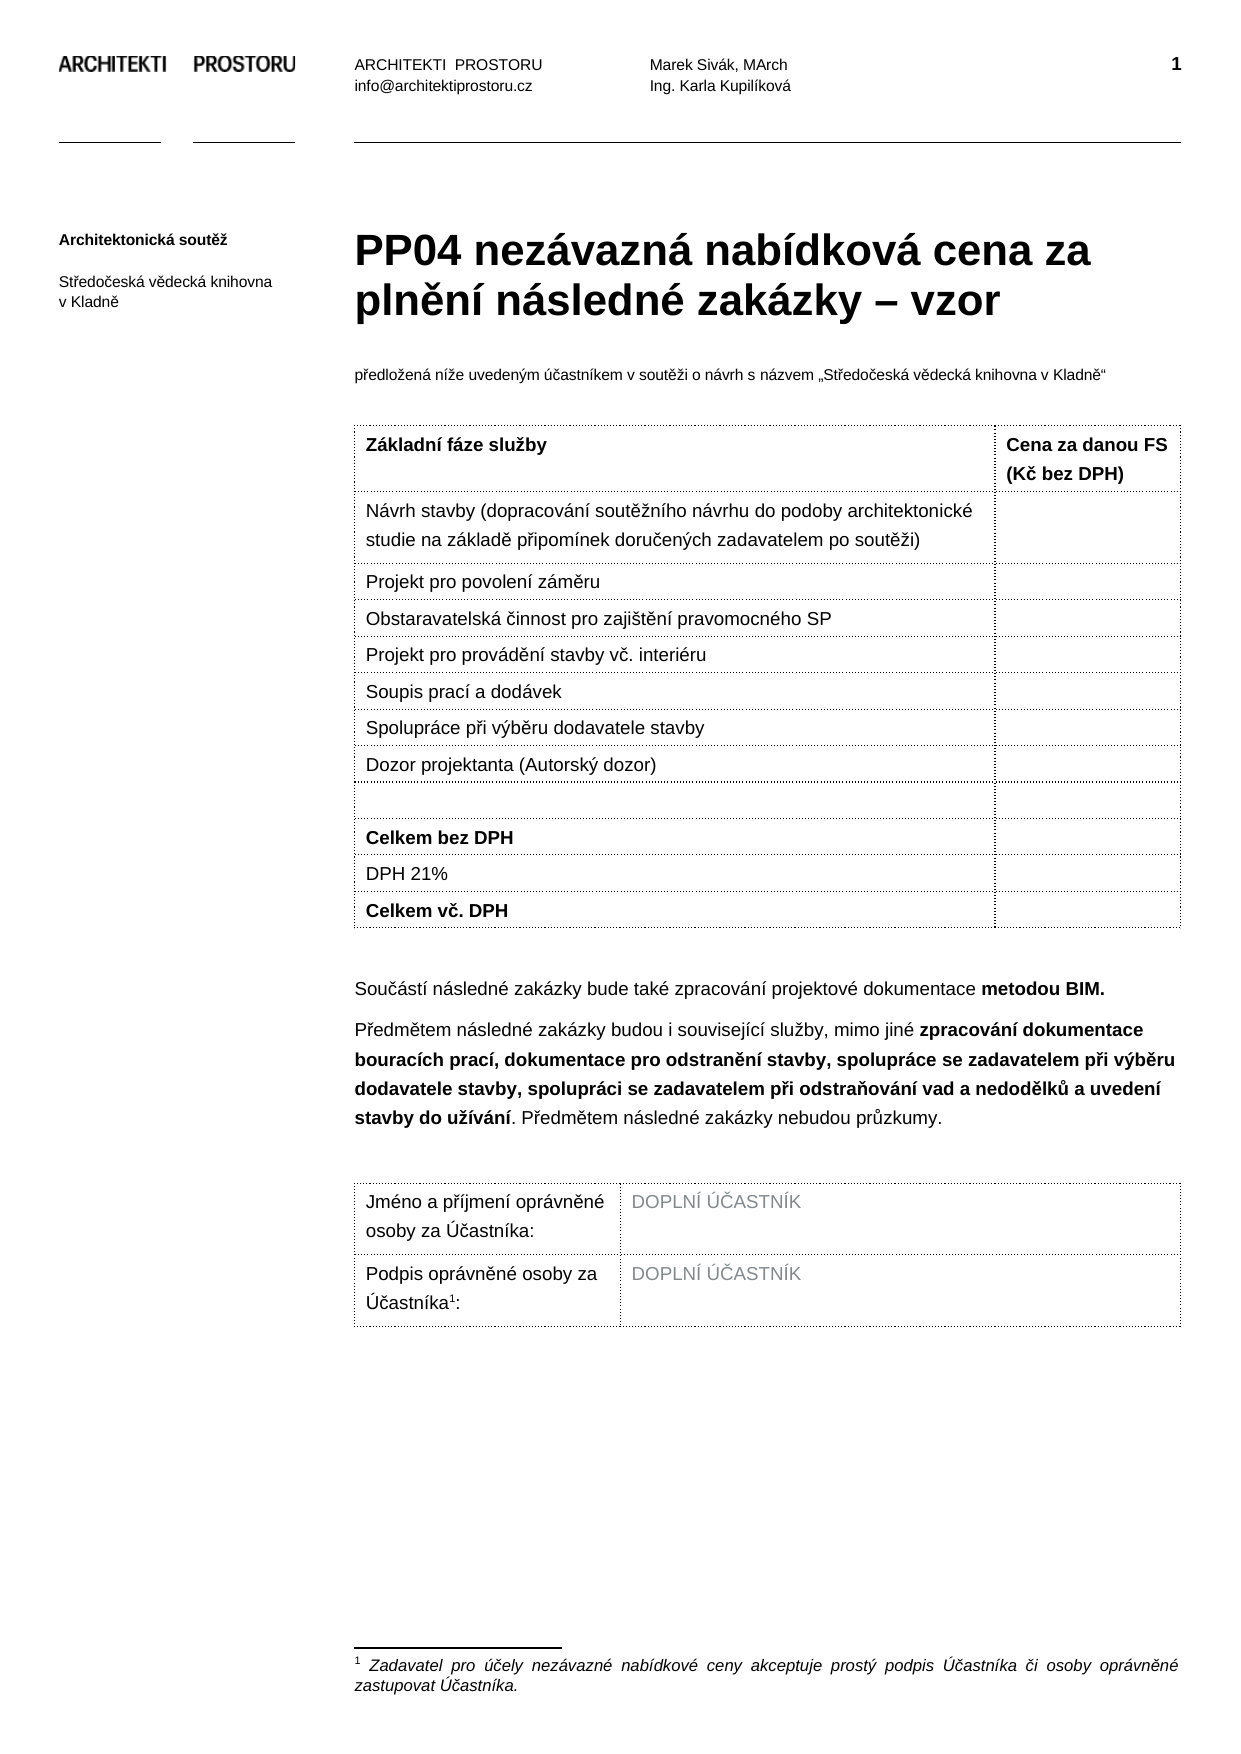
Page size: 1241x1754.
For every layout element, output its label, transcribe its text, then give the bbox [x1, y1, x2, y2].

table_cell [995, 672, 1181, 708]
table_cell Projekt pro povolení záměru [354, 563, 995, 599]
text Předmětem následné zakázky budou i související služby, mimo jiné zpracování dokumentace bouracích prací, dokumentace pro odstranění stavby, spolupráce se zadavatelem při výběru dodavatele stavby, spolupráci se zadavatelem při odstraňování vad a nedodělků a uvedení stavby do užívání. Předmětem následné zakázky nebudou průzkumy. [354, 1012, 1181, 1128]
list Součástí následné zakázky bude také zpracování projektové dokumentace metodou BIM. [354, 970, 1181, 999]
table_cell [995, 818, 1181, 854]
table_cell [995, 781, 1181, 818]
table_cell Projekt pro provádění stavby vč. interiéru [354, 636, 995, 672]
table_cell Celkem vč. DPH [354, 891, 995, 927]
table_cell [995, 891, 1181, 927]
table_cell [995, 636, 1181, 672]
table_cell Návrh stavby (dopracování soutěžního návrhu do podoby architektonické studie na základě připomínek doručených zadavatelem po soutěži) [354, 491, 995, 563]
text PP04 nezávazná nabídková cena za plnění následné zakázky – vzor [354, 224, 1181, 325]
table_cell Spolupráce při výběru dodavatele stavby [354, 709, 995, 745]
table_header Jméno a příjmení oprávněné osoby za Účastníka: [354, 1183, 620, 1254]
table_cell [995, 563, 1181, 599]
table_cell [995, 709, 1181, 745]
table_cell [354, 781, 995, 818]
table_cell [995, 491, 1181, 563]
table_header Cena za danou FS (Kč bez DPH) [995, 425, 1181, 491]
text předložená níže uvedeným účastníkem v soutěži o návrh s názvem „Středočeská vědecká knihovna v Kladně“ [354, 363, 1181, 383]
table_header Základní fáze služby [354, 425, 995, 491]
table_cell Obstaravatelská činnost pro zajištění pravomocného SP [354, 599, 995, 636]
table_cell Podpis oprávněné osoby za Účastníka: [354, 1254, 620, 1326]
table_cell [995, 599, 1181, 636]
table_cell Celkem bez DPH [354, 818, 995, 854]
table_cell Dozor projektanta (Autorský dozor) [354, 745, 995, 781]
table_header DOPLNÍ ÚČASTNÍK [620, 1183, 1181, 1254]
table_cell Soupis prací a dodávek [354, 672, 995, 708]
table_cell [995, 854, 1181, 891]
table_cell DPH 21% [354, 854, 995, 891]
table_cell [995, 745, 1181, 781]
picture [59, 56, 296, 72]
table_cell DOPLNÍ ÚČASTNÍK [620, 1254, 1181, 1326]
